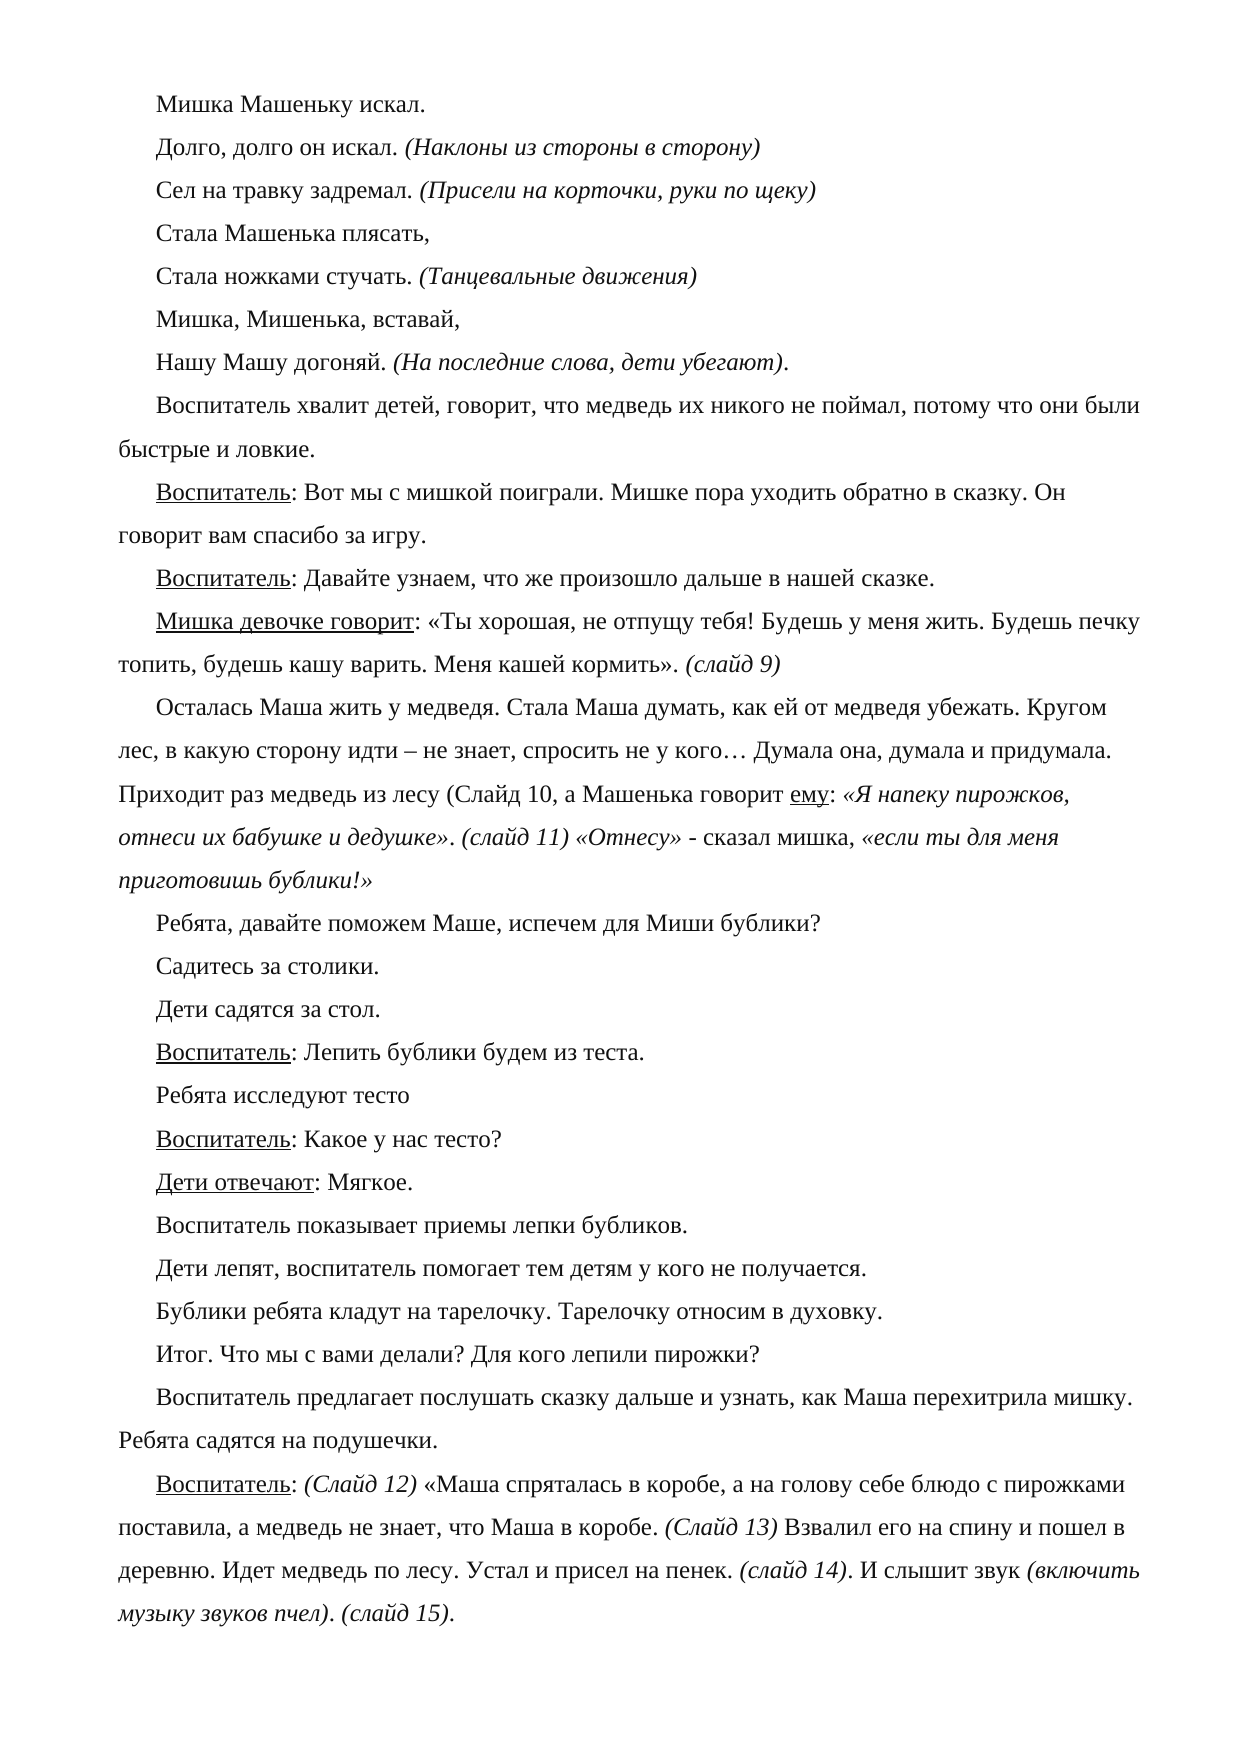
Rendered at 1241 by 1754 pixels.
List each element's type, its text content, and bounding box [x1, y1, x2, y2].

text Долго, долго он искал. (Наклоны из стороны в сторону) [118, 132, 1152, 161]
text Сел на травку задремал. (Присели на корточки, руки по щеку) [118, 175, 1152, 204]
text Ребята исследуют тесто [118, 1081, 1152, 1109]
text Дети садятся за стол. [118, 994, 1152, 1023]
text Стала Машенька плясать, [118, 218, 1152, 247]
text Воспитатель показывает приемы лепки бубликов. [118, 1210, 1152, 1239]
text Воспитатель: Вот мы с мишкой поиграли. Мишке пора уходить обратно в сказку. Он говорит вам спасибо за игру. [118, 477, 1152, 549]
text Дети лепят, воспитатель помогает тем детям у кого не получается. [118, 1253, 1152, 1282]
text Нашу Машу догоняй. (На последние слова, дети убегают). [118, 347, 1152, 376]
text Дети отвечают: Мягкое. [118, 1167, 1152, 1196]
text Осталась Маша жить у медведя. Стала Маша думать, как ей от медведя убежать. Кругом лес, в какую сторону идти – не знает, спросить не у кого… Думала она, думала и придумала. Приходит раз медведь из лесу (Слайд 10, а Машенька говорит ему: «Я напеку пирожков, отнеси их бабушке и дедушке». (слайд 11) «Отнесу» - сказал мишка, «если ты для меня приготовишь бублики!» [118, 692, 1152, 894]
text Стала ножками стучать. (Танцевальные движения) [118, 261, 1152, 290]
text Ребята, давайте поможем Маше, испечем для Миши бублики? [118, 908, 1152, 937]
text Воспитатель предлагает послушать сказку дальше и узнать, как Маша перехитрила мишку. Ребята садятся на подушечки. [118, 1382, 1152, 1454]
text Садитесь за столики. [118, 951, 1152, 980]
text Воспитатель: Давайте узнаем, что же произошло дальше в нашей сказке. [118, 563, 1152, 592]
text Воспитатель: Лепить бублики будем из теста. [118, 1037, 1152, 1066]
text Бублики ребята кладут на тарелочку. Тарелочку относим в духовку. [118, 1296, 1152, 1325]
text Мишка девочке говорит: «Ты хорошая, не отпущу тебя! Будешь у меня жить. Будешь печку топить, будешь кашу варить. Меня кашей кормить». (слайд 9) [118, 606, 1152, 678]
text Воспитатель: (Слайд 12) «Маша спряталась в коробе, а на голову себе блюдо с пирожками поставила, а медведь не знает, что Маша в коробе. (Слайд 13) Взвалил его на спину и пошел в деревню. Идет медведь по лесу. Устал и присел на пенек. (слайд 14). И слышит звук (включить музыку звуков пчел). (слайд 15). [118, 1469, 1152, 1627]
text Итог. Что мы с вами делали? Для кого лепили пирожки? [118, 1339, 1152, 1368]
text Мишка Машеньку искал. [118, 89, 1152, 117]
text Воспитатель: Какое у нас тесто? [118, 1124, 1152, 1152]
text Мишка, Мишенька, вставай, [118, 304, 1152, 333]
text Воспитатель хвалит детей, говорит, что медведь их никого не поймал, потому что они были быстрые и ловкие. [118, 391, 1152, 462]
